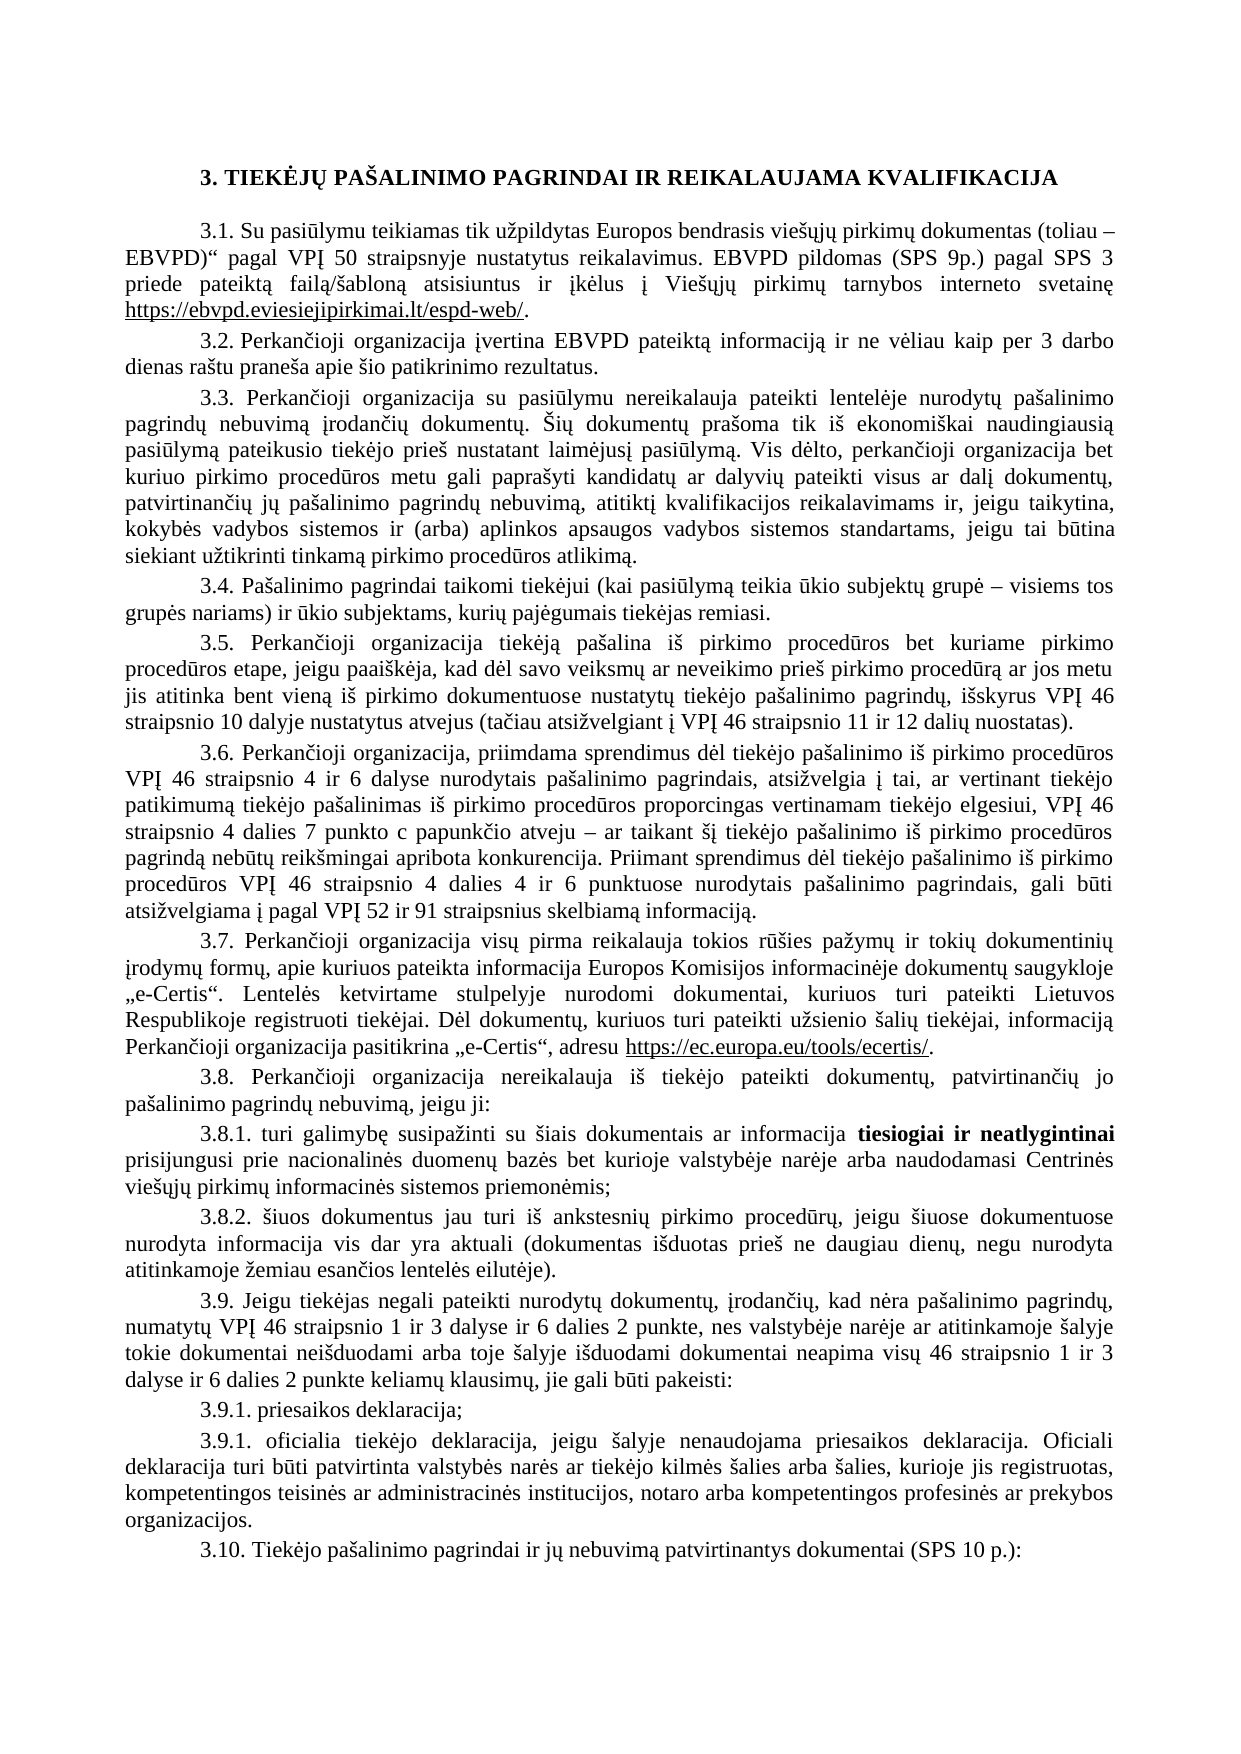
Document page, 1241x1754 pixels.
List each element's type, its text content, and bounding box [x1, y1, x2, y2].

text 3.4. Pašalinimo pagrindai taikomi tiekėjui (kai pasiūlymą teikia ūkio subjektų grupė – visiems tos grupės nariams) ir ūkio subjektams, kurių pajėgumais tiekėjas remiasi. [125, 572, 1115, 625]
text 3.3. Perkančioji organizacija su pasiūlymu nereikalauja pateikti lentelėje nurodytų pašalinimo pagrindų nebuvimą įrodančių dokumentų. Šių dokumentų prašoma tik iš ekonomiškai naudingiausią pasiūlymą pateikusio tiekėjo prieš nustatant laimėjusį pasiūlymą. Vis dėlto, perkančioji organizacija bet kuriuo pirkimo procedūros metu gali paprašyti kandidatų ar dalyvių pateikti visus ar dalį dokumentų, patvirtinančių jų pašalinimo pagrindų nebuvimą, atitiktį kvalifikacijos reikalavimams ir, jeigu taikytina, kokybės vadybos sistemos ir (arba) aplinkos apsaugos vadybos sistemos standartams, jeigu tai būtina siekiant užtikrinti tinkamą pirkimo procedūros atlikimą. [125, 384, 1115, 568]
text 3.6. Perkančioji organizacija, priimdama sprendimus dėl tiekėjo pašalinimo iš pirkimo procedūros VPĮ 46 straipsnio 4 ir 6 dalyse nurodytais pašalinimo pagrindais, atsižvelgia į tai, ar vertinant tiekėjo patikimumą tiekėjo pašalinimas iš pirkimo procedūros proporcingas vertinamam tiekėjo elgesiui, VPĮ 46 straipsnio 4 dalies 7 punkto c papunkčio atveju – ar taikant šį tiekėjo pašalinimo iš pirkimo procedūros pagrindą nebūtų reikšmingai apribota konkurencija. Priimant sprendimus dėl tiekėjo pašalinimo iš pirkimo procedūros VPĮ 46 straipsnio 4 dalies 4 ir 6 punktuose nurodytais pašalinimo pagrindais, gali būti atsižvelgiama į pagal VPĮ 52 ir 91 straipsnius skelbiamą informaciją. [125, 739, 1115, 923]
text 3.10. Tiekėjo pašalinimo pagrindai ir jų nebuvimą patvirtinantys dokumentai (SPS 10 p.): [125, 1536, 1115, 1563]
text 3.9.1. priesaikos deklaracija; [125, 1396, 1115, 1423]
text 3.9. Jeigu tiekėjas negali pateikti nurodytų dokumentų, įrodančių, kad nėra pašalinimo pagrindų, numatytų VPĮ 46 straipsnio 1 ir 3 dalyse ir 6 dalies 2 punkte, nes valstybėje narėje ar atitinkamoje šalyje tokie dokumentai neišduodami arba toje šalyje išduodami dokumentai neapima visų 46 straipsnio 1 ir 3 dalyse ir 6 dalies 2 punkte keliamų klausimų, jie gali būti pakeisti: [125, 1287, 1115, 1392]
text 3.8.1. turi galimybę susipažinti su šiais dokumentais ar informacija tiesiogiai ir neatlygintinai prisijungusi prie nacionalinės duomenų bazės bet kurioje valstybėje narėje arba naudodamasi Centrinės viešųjų pirkimų informacinės sistemos priemonėmis; [125, 1120, 1115, 1199]
text 3.2. Perkančioji organizacija įvertina EBVPD pateiktą informaciją ir ne vėliau kaip per 3 darbo dienas raštu praneša apie šio patikrinimo rezultatus. [125, 327, 1115, 379]
text 3.9.1. oficialia tiekėjo deklaracija, jeigu šalyje nenaudojama priesaikos deklaracija. Oficiali deklaracija turi būti patvirtinta valstybės narės ar tiekėjo kilmės šalies arba šalies, kurioje jis registruotas, kompetentingos teisinės ar administracinės institucijos, notaro arba kompetentingos profesinės ar prekybos organizacijos. [125, 1427, 1115, 1532]
text 3.8.2. šiuos dokumentus jau turi iš ankstesnių pirkimo procedūrų, jeigu šiuose dokumentuose nurodyta informacija vis dar yra aktuali (dokumentas išduotas prieš ne daugiau dienų, negu nurodyta atitinkamoje žemiau esančios lentelės eilutėje). [125, 1203, 1115, 1282]
text 3.5. Perkančioji organizacija tiekėją pašalina iš pirkimo procedūros bet kuriame pirkimo procedūros etape, jeigu paaiškėja, kad dėl savo veiksmų ar neveikimo prieš pirkimo procedūrą ar jos metu jis atitinka bent vieną iš pirkimo dokumentuose nustatytų tiekėjo pašalinimo pagrindų, išskyrus VPĮ 46 straipsnio 10 dalyje nustatytus atvejus (tačiau atsižvelgiant į VPĮ 46 straipsnio 11 ir 12 dalių nuostatas). [125, 629, 1115, 734]
text 3.8. Perkančioji organizacija nereikalauja iš tiekėjo pateikti dokumentų, patvirtinančių jo pašalinimo pagrindų nebuvimą, jeigu ji: [125, 1063, 1115, 1116]
text 3.7. Perkančioji organizacija visų pirma reikalauja tokios rūšies pažymų ir tokių dokumentinių įrodymų formų, apie kuriuos pateikta informacija Europos Komisijos informacinėje dokumentų saugykloje „e-Certis“. Lentelės ketvirtame stulpelyje nurodomi dokumentai, kuriuos turi pateikti Lietuvos Respublikoje registruoti tiekėjai. Dėl dokumentų, kuriuos turi pateikti užsienio šalių tiekėjai, informaciją Perkančioji organizacija pasitikrina „e-Certis“, adresu https://ec.europa.eu/tools/ecertis/. [125, 927, 1115, 1059]
text 3.1. Su pasiūlymu teikiamas tik užpildytas Europos bendrasis viešųjų pirkimų dokumentas (toliau – EBVPD)“ pagal VPĮ 50 straipsnyje nustatytus reikalavimus. EBVPD pildomas (SPS 9p.) pagal SPS 3 priede pateiktą failą/šabloną atsisiuntus ir įkėlus į Viešųjų pirkimų tarnybos interneto svetainę https://ebvpd.eviesiejipirkimai.lt/espd-web/. [125, 217, 1115, 323]
subtitle 3. TIEKĖJŲ PAŠALINIMO PAGRINDAI IR REIKALAUJAMA KVALIFIKACIJA [125, 164, 1115, 191]
